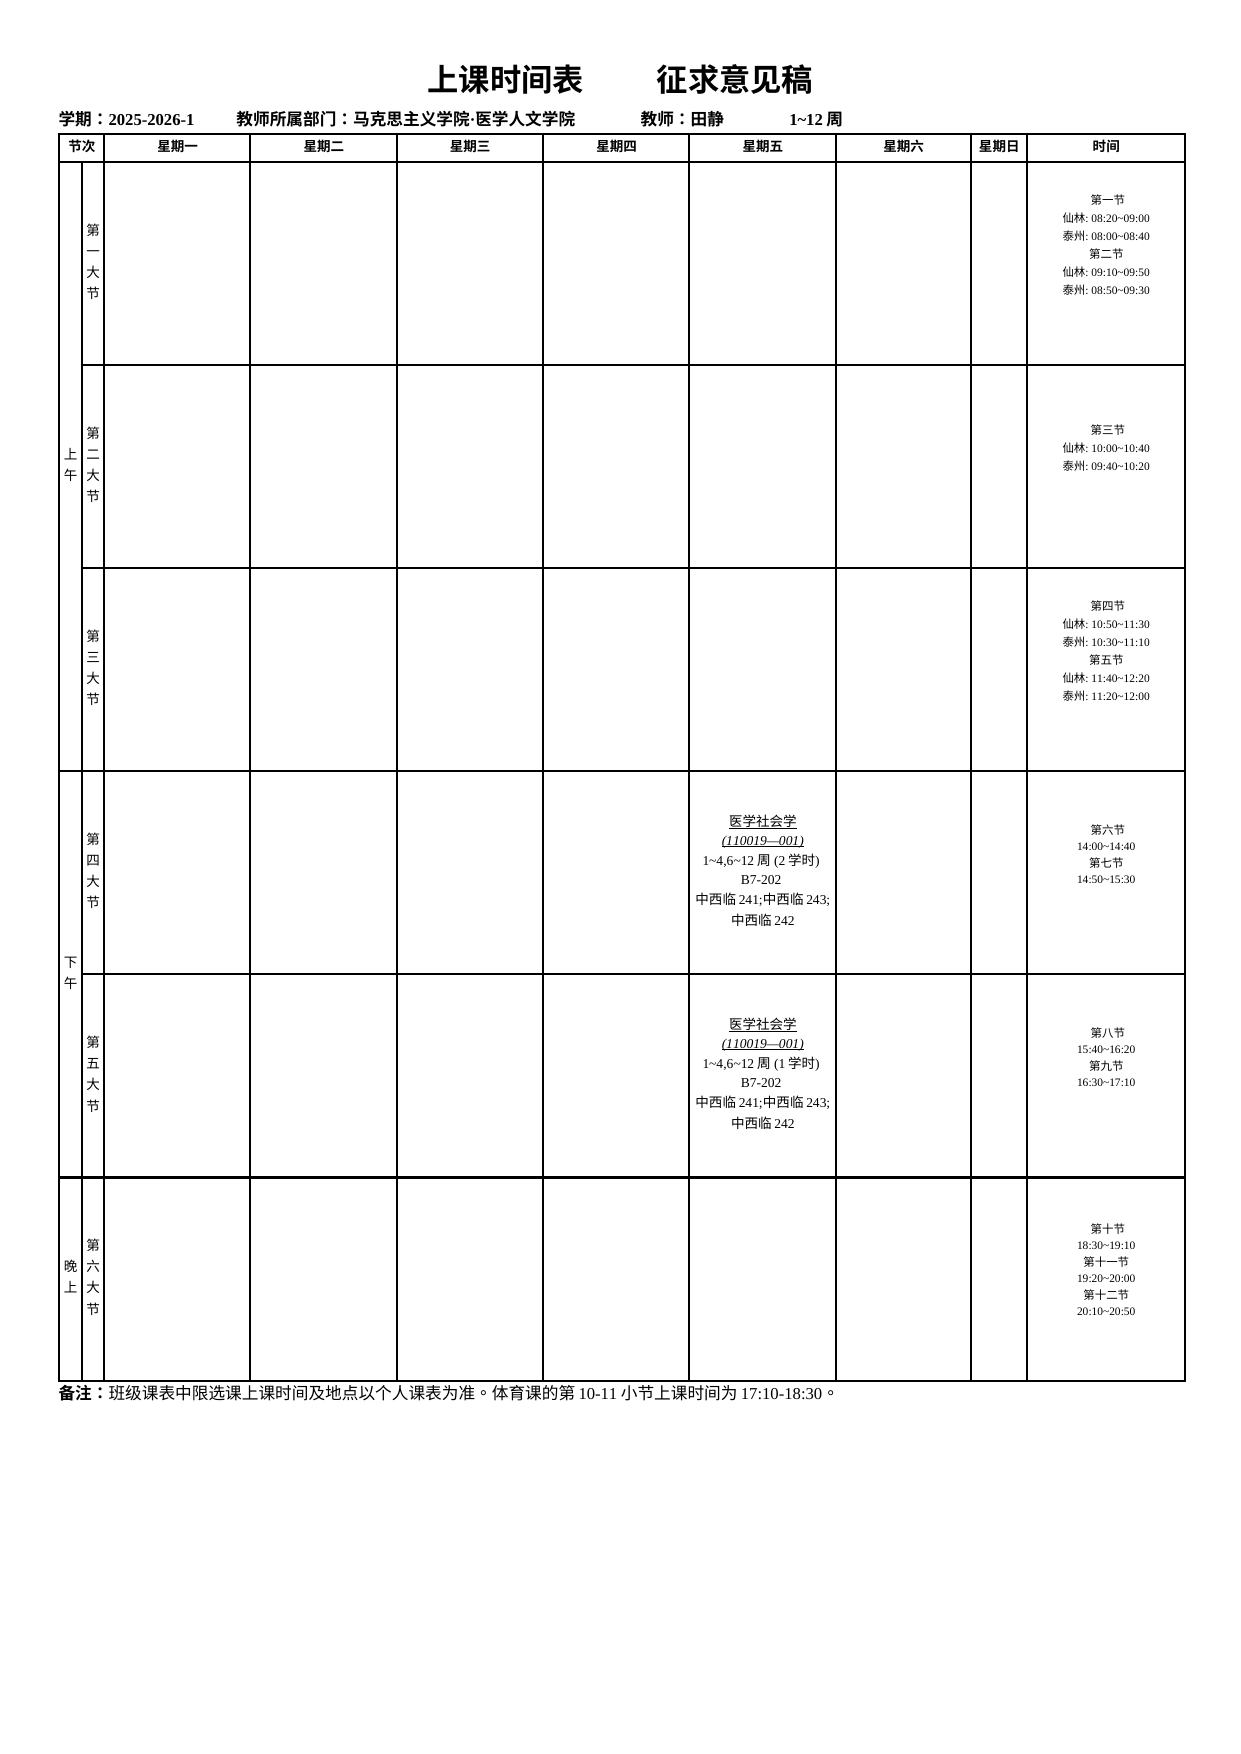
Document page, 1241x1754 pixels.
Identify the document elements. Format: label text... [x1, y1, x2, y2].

table_cell [690, 366, 835, 567]
table_header 星期二 [251, 135, 396, 161]
table_cell [837, 569, 970, 770]
table_cell [837, 772, 970, 973]
table_cell 第六节 14:00~14:40 第七节 14:50~15:30 [1028, 772, 1184, 973]
text 学期：2025-2026-1 教师所属部门：马克思主义学院·医学人文学院 教师：田静 1~12周 [58, 107, 1182, 130]
table_cell [544, 163, 688, 364]
table_cell [972, 366, 1026, 567]
table_cell [972, 163, 1026, 364]
table_cell 医学社会学 (110019—001) 1~4,6~12周 (2学时) B7-202 中西临241;中西临243;中西临242 [690, 772, 835, 973]
table_cell [544, 366, 688, 567]
table_cell 第一大节 [83, 163, 103, 364]
table_cell 第五大节 [83, 975, 103, 1176]
table_cell 上午 [60, 163, 81, 770]
table_cell [544, 1179, 688, 1379]
table_header 星期五 [690, 135, 835, 161]
table_cell [251, 772, 396, 973]
table_cell 第八节 15:40~16:20 第九节 16:30~17:10 [1028, 975, 1184, 1176]
table_header 星期三 [398, 135, 542, 161]
table_cell 第四节 仙林: 10:50~11:30 泰州: 10:30~11:10 第五节 仙林: 11:40~12:20 泰州: 11:20~12:00 [1028, 569, 1184, 770]
table_cell [105, 1179, 249, 1379]
table_cell 第十节 18:30~19:10 第十一节 19:20~20:00 第十二节 20:10~20:50 [1028, 1179, 1184, 1379]
table_cell [398, 569, 542, 770]
table_cell [398, 1179, 542, 1379]
table_cell [972, 1179, 1026, 1379]
table_cell 第四大节 [83, 772, 103, 973]
table_cell 下午 [60, 772, 81, 1176]
table_cell [690, 1179, 835, 1379]
table_cell [837, 975, 970, 1176]
table_cell [398, 366, 542, 567]
table_cell 第三大节 [83, 569, 103, 770]
table_cell [544, 569, 688, 770]
table_cell [398, 772, 542, 973]
table_header 星期日 [972, 135, 1026, 161]
table_cell [105, 975, 249, 1176]
table_cell [105, 366, 249, 567]
table_cell [837, 366, 970, 567]
table_cell [690, 163, 835, 364]
table_cell [690, 569, 835, 770]
table_cell [251, 366, 396, 567]
table_cell 第二大节 [83, 366, 103, 567]
table_cell 医学社会学 (110019—001) 1~4,6~12周 (1学时) B7-202 中西临241;中西临243;中西临242 [690, 975, 835, 1176]
table_cell [105, 163, 249, 364]
table_cell [105, 569, 249, 770]
table_cell [837, 1179, 970, 1379]
table_cell 晚上 [60, 1179, 81, 1379]
table_cell [544, 975, 688, 1176]
text 备注：班级课表中限选课上课时间及地点以个人课表为准。体育课的第10-11小节上课时间为17:10-18:30。 [58, 1382, 1182, 1404]
table_cell [251, 569, 396, 770]
table_header 星期六 [837, 135, 970, 161]
text 上课时间表 征求意见稿 [58, 58, 1182, 101]
table_cell [972, 772, 1026, 973]
table_cell [105, 772, 249, 973]
table_cell [398, 975, 542, 1176]
table_cell [972, 569, 1026, 770]
table_cell 第六大节 [83, 1179, 103, 1379]
table_cell 第一节 仙林: 08:20~09:00 泰州: 08:00~08:40 第二节 仙林: 09:10~09:50 泰州: 08:50~09:30 [1028, 163, 1184, 364]
table_cell [972, 975, 1026, 1176]
table_header 时间 [1028, 135, 1184, 161]
table_cell [544, 772, 688, 973]
table_cell [837, 163, 970, 364]
table_header 星期一 [105, 135, 249, 161]
table_header 节次 [60, 135, 103, 161]
table_cell [251, 163, 396, 364]
table_cell [398, 163, 542, 364]
table_cell 第三节 仙林: 10:00~10:40 泰州: 09:40~10:20 [1028, 366, 1184, 567]
table_header 星期四 [544, 135, 688, 161]
table_cell [251, 975, 396, 1176]
table_cell [251, 1179, 396, 1379]
